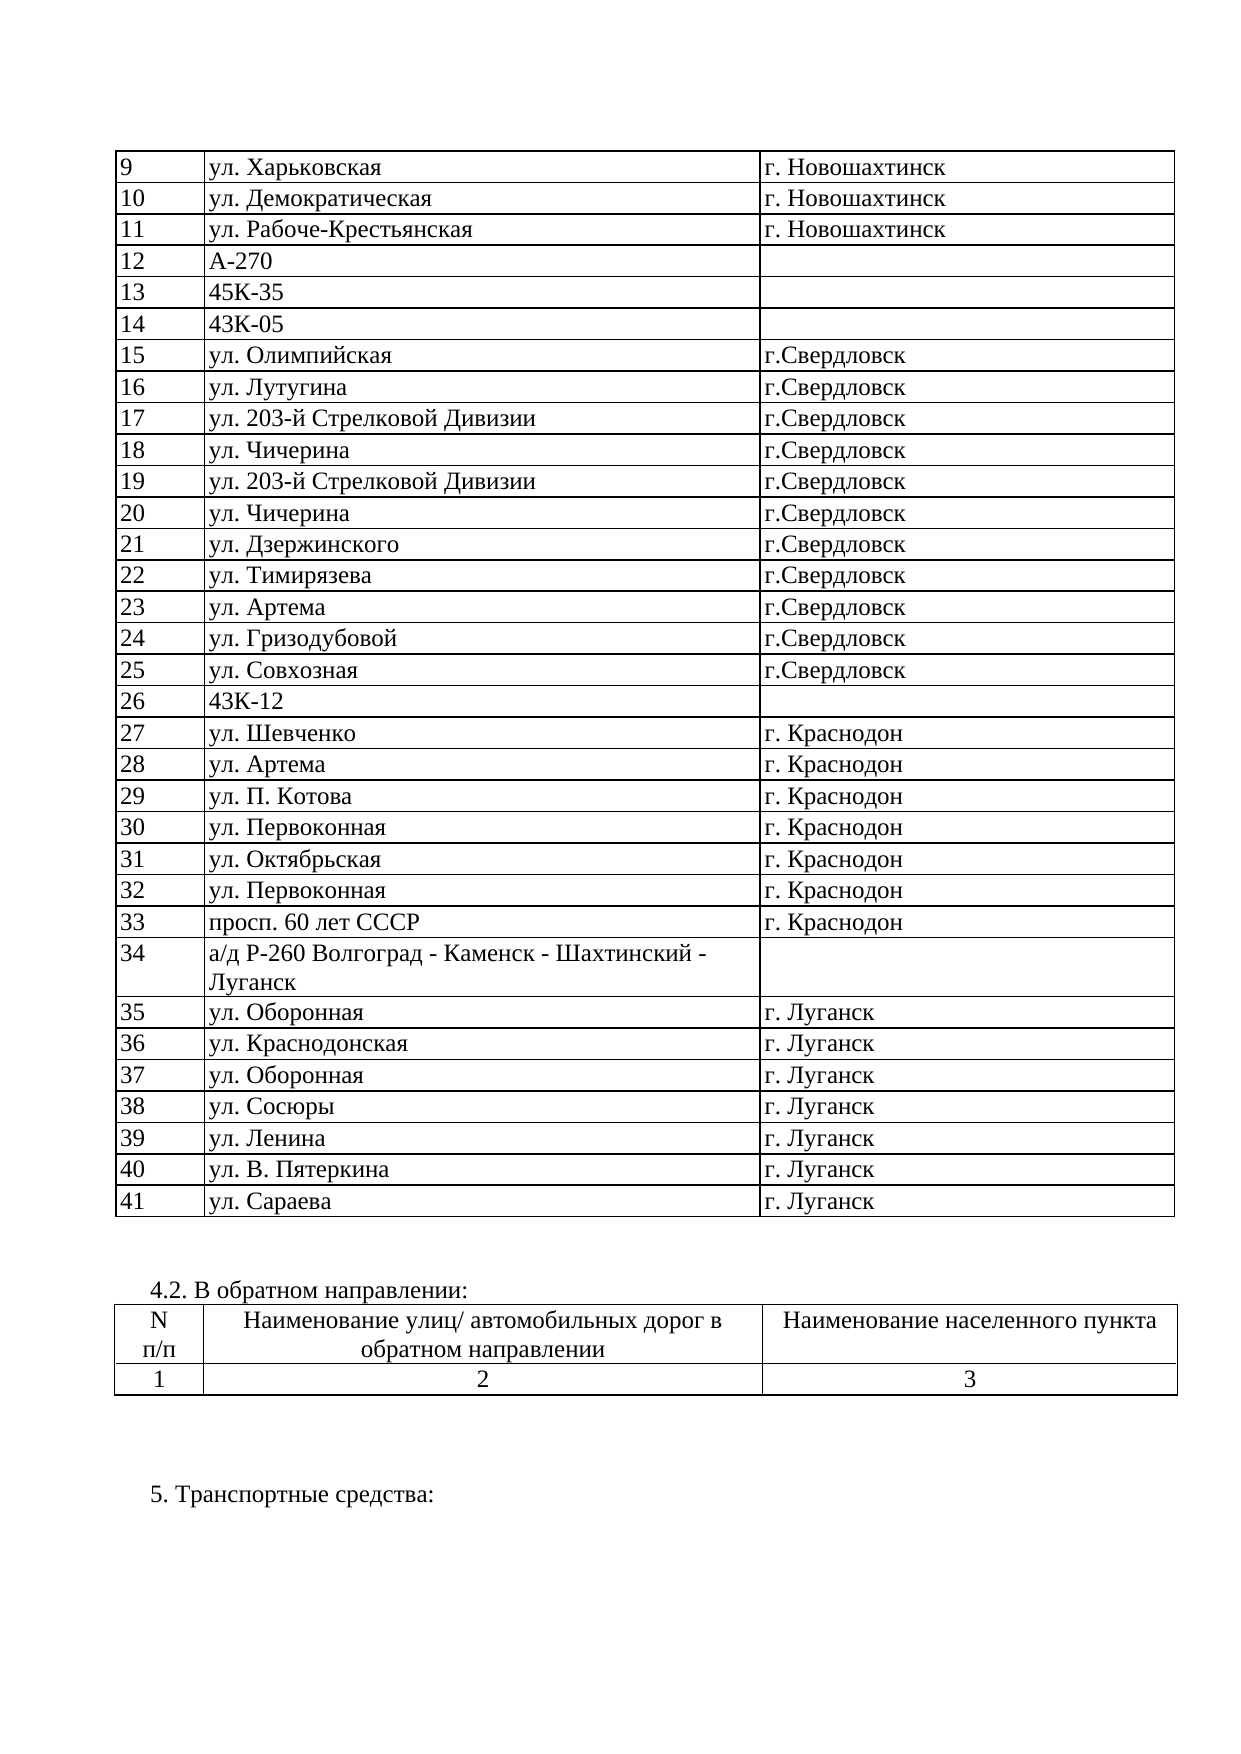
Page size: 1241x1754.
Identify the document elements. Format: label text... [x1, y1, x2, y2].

table_cell [761, 938, 1174, 996]
table_cell 37 [117, 1060, 204, 1090]
table_cell 25 [117, 655, 204, 685]
table_cell 12 [117, 246, 204, 276]
table_cell 14 [117, 309, 204, 339]
table_cell 2 [204, 1364, 762, 1394]
table_cell г. Краснодон [761, 749, 1174, 779]
table_cell А-270 [205, 246, 759, 276]
table_cell г.Свердловск [761, 466, 1174, 496]
table_cell г.Свердловск [761, 372, 1174, 402]
table_cell ул. Чичерина [205, 435, 759, 464]
table_cell ул. Совхозная [205, 655, 759, 685]
table_cell 21 [117, 529, 204, 559]
table_cell ул. Рабоче-Крестьянская [205, 215, 759, 244]
table_cell ул. Шевченко [205, 718, 759, 748]
table_cell г. Луганск [761, 1186, 1174, 1216]
table_cell ул. Харьковская [205, 152, 759, 181]
table_cell 29 [117, 781, 204, 811]
table_cell г.Свердловск [761, 623, 1174, 653]
table_cell а/д Р-260 Волгоград - Каменск - Шахтинский - Луганск [205, 938, 759, 996]
table_cell 26 [117, 686, 204, 716]
table_cell 9 [117, 152, 204, 181]
table_cell 13 [117, 277, 204, 307]
table_cell 1 [115, 1364, 203, 1394]
table_cell ул. Первоконная [205, 812, 759, 842]
table_cell 11 [117, 215, 204, 244]
table_cell ул. Артема [205, 592, 759, 622]
table_cell ул. Гризодубовой [205, 623, 759, 653]
table_cell 43К-05 [205, 309, 759, 339]
table_cell ул. Оборонная [205, 997, 759, 1027]
table_cell 45К-35 [205, 277, 759, 307]
table_cell ул. 203-й Стрелковой Дивизии [205, 466, 759, 496]
table_cell ул. Лутугина [205, 372, 759, 402]
table_cell 40 [117, 1155, 204, 1184]
text 5. Транспортные средства: [150, 1479, 1090, 1508]
table_cell 10 [117, 183, 204, 213]
table_cell ул. Первоконная [205, 875, 759, 905]
table_cell ул. Краснодонская [205, 1029, 759, 1058]
table_cell 24 [117, 623, 204, 653]
table_cell г. Луганск [761, 997, 1174, 1027]
table_cell г. Луганск [761, 1123, 1174, 1153]
table_cell ул. Демократическая [205, 183, 759, 213]
table_cell ул. Ленина [205, 1123, 759, 1153]
table_cell 31 [117, 844, 204, 873]
table_cell [761, 309, 1174, 339]
table_cell 3 [763, 1363, 1177, 1394]
table_cell ул. Октябрьская [205, 844, 759, 873]
table_cell г. Краснодон [761, 718, 1174, 748]
table_cell 38 [117, 1092, 204, 1121]
text 4.2. В обратном направлении: [150, 1275, 1090, 1303]
table_cell г.Свердловск [761, 498, 1174, 527]
table_cell 41 [117, 1186, 204, 1216]
table_cell г. Краснодон [761, 812, 1174, 842]
table_cell ул. Сосюры [205, 1092, 759, 1121]
table_cell [761, 686, 1174, 716]
table_cell г.Свердловск [761, 655, 1174, 685]
table_cell г. Луганск [761, 1029, 1174, 1058]
table_cell просп. 60 лет СССР [205, 907, 759, 936]
table_header Наименование улиц/ автомобильных дорог в обратном направлении [204, 1305, 762, 1363]
table_cell 19 [117, 466, 204, 496]
table_cell ул. Оборонная [205, 1060, 759, 1090]
table_cell г. Новошахтинск [761, 183, 1174, 213]
table_header N п/п [115, 1305, 203, 1363]
table_cell ул. 203-й Стрелковой Дивизии [205, 403, 759, 433]
table_cell 33 [117, 907, 204, 936]
table_cell г. Краснодон [761, 875, 1174, 905]
table_cell 23 [117, 592, 204, 622]
table_cell г. Новошахтинск [761, 152, 1174, 181]
table_cell ул. Сараева [205, 1186, 759, 1216]
table_cell г. Новошахтинск [761, 215, 1174, 244]
table_cell ул. Чичерина [205, 498, 759, 527]
table_cell 34 [117, 938, 204, 996]
table_cell 20 [117, 498, 204, 527]
table_cell г. Краснодон [761, 907, 1174, 936]
table_cell 27 [117, 718, 204, 748]
table_cell 16 [117, 372, 204, 402]
table_cell 36 [117, 1029, 204, 1058]
table_cell г. Краснодон [761, 844, 1174, 873]
table_cell г. Луганск [761, 1155, 1174, 1184]
table_cell 18 [117, 435, 204, 464]
table_cell ул. Артема [205, 749, 759, 779]
table_cell [761, 246, 1174, 276]
table_cell г. Луганск [761, 1060, 1174, 1090]
table_cell [761, 277, 1174, 307]
table_cell г.Свердловск [761, 435, 1174, 464]
table_cell ул. В. Пятеркина [205, 1155, 759, 1184]
table_cell ул. Дзержинского [205, 529, 759, 559]
table_cell ул. Тимирязева [205, 561, 759, 590]
table_cell 28 [117, 749, 204, 779]
table_cell ул. Олимпийская [205, 340, 759, 370]
table_cell 17 [117, 403, 204, 433]
table_cell 22 [117, 561, 204, 590]
table_header Наименование населенного пункта [763, 1305, 1177, 1363]
table_cell ул. П. Котова [205, 781, 759, 811]
table_cell 39 [117, 1123, 204, 1153]
table_cell 35 [117, 997, 204, 1027]
table_cell 30 [117, 812, 204, 842]
table_cell 15 [117, 340, 204, 370]
table_cell 43К-12 [205, 686, 759, 716]
table_cell г.Свердловск [761, 561, 1174, 590]
table_cell г.Свердловск [761, 340, 1174, 370]
table_cell г.Свердловск [761, 403, 1174, 433]
table_cell г.Свердловск [761, 592, 1174, 622]
table_cell г. Луганск [761, 1092, 1174, 1121]
table_cell г. Краснодон [761, 781, 1174, 811]
table_cell г.Свердловск [761, 529, 1174, 559]
table_cell 32 [117, 875, 204, 905]
